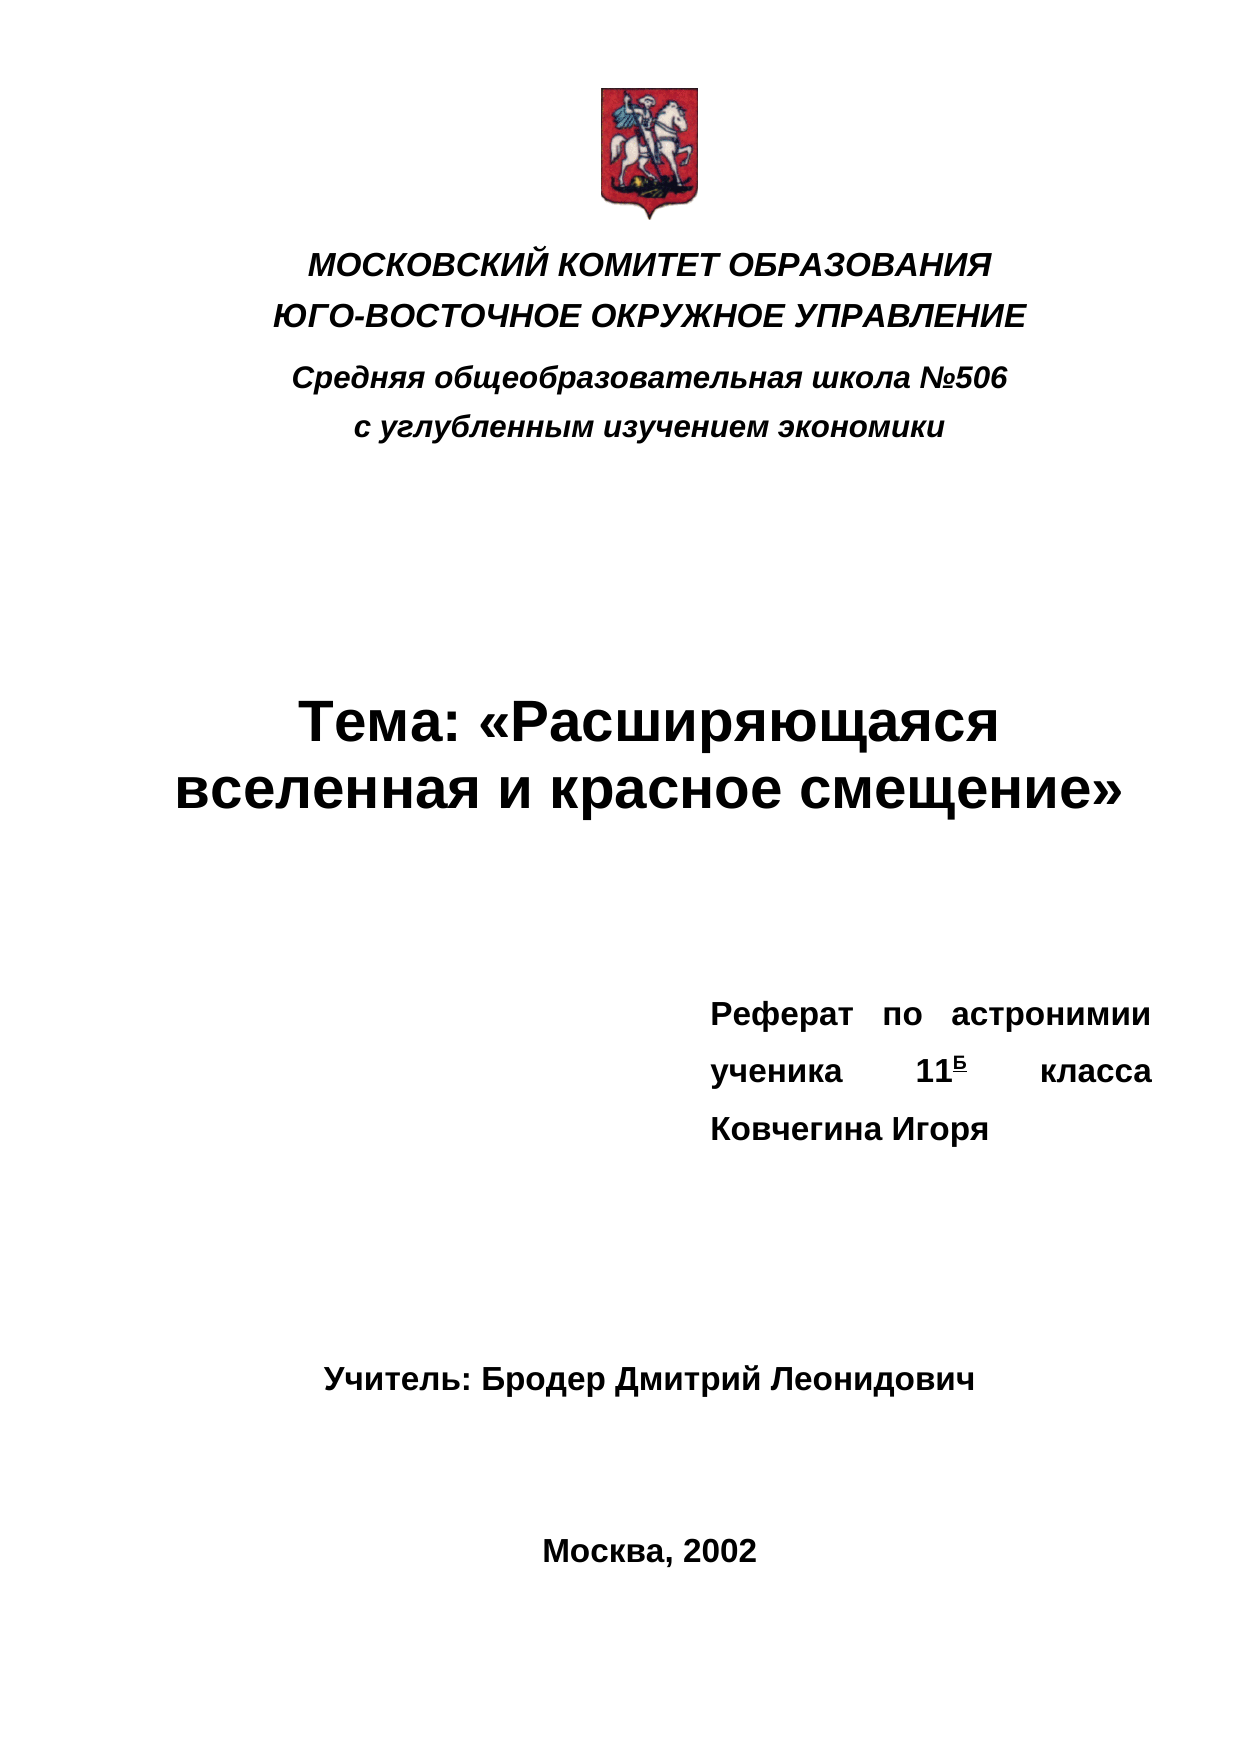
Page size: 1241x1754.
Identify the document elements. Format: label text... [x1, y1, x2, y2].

text ЮГО-ВОСТОЧНОЕ ОКРУЖНОЕ УПРАВЛЕНИЕ [148, 296, 1152, 334]
text Москва, 2002 [148, 1531, 1152, 1570]
picture [601, 88, 698, 220]
text Учитель: Бродер Дмитрий Леонидович [148, 1358, 1152, 1397]
text с углубленным изучением экономики [148, 408, 1152, 444]
text Средняя общеобразовательная школа №506 [148, 359, 1152, 395]
text МОСКОВСКИЙ КОМИТЕТ ОБРАЗОВАНИЯ [148, 245, 1152, 283]
text Тема: «Расширяющаяся вселенная и красное смещение» [148, 687, 1152, 821]
text Реферат по астронимии ученика 11Б класса Ковчегина Игоря [710, 993, 1152, 1147]
